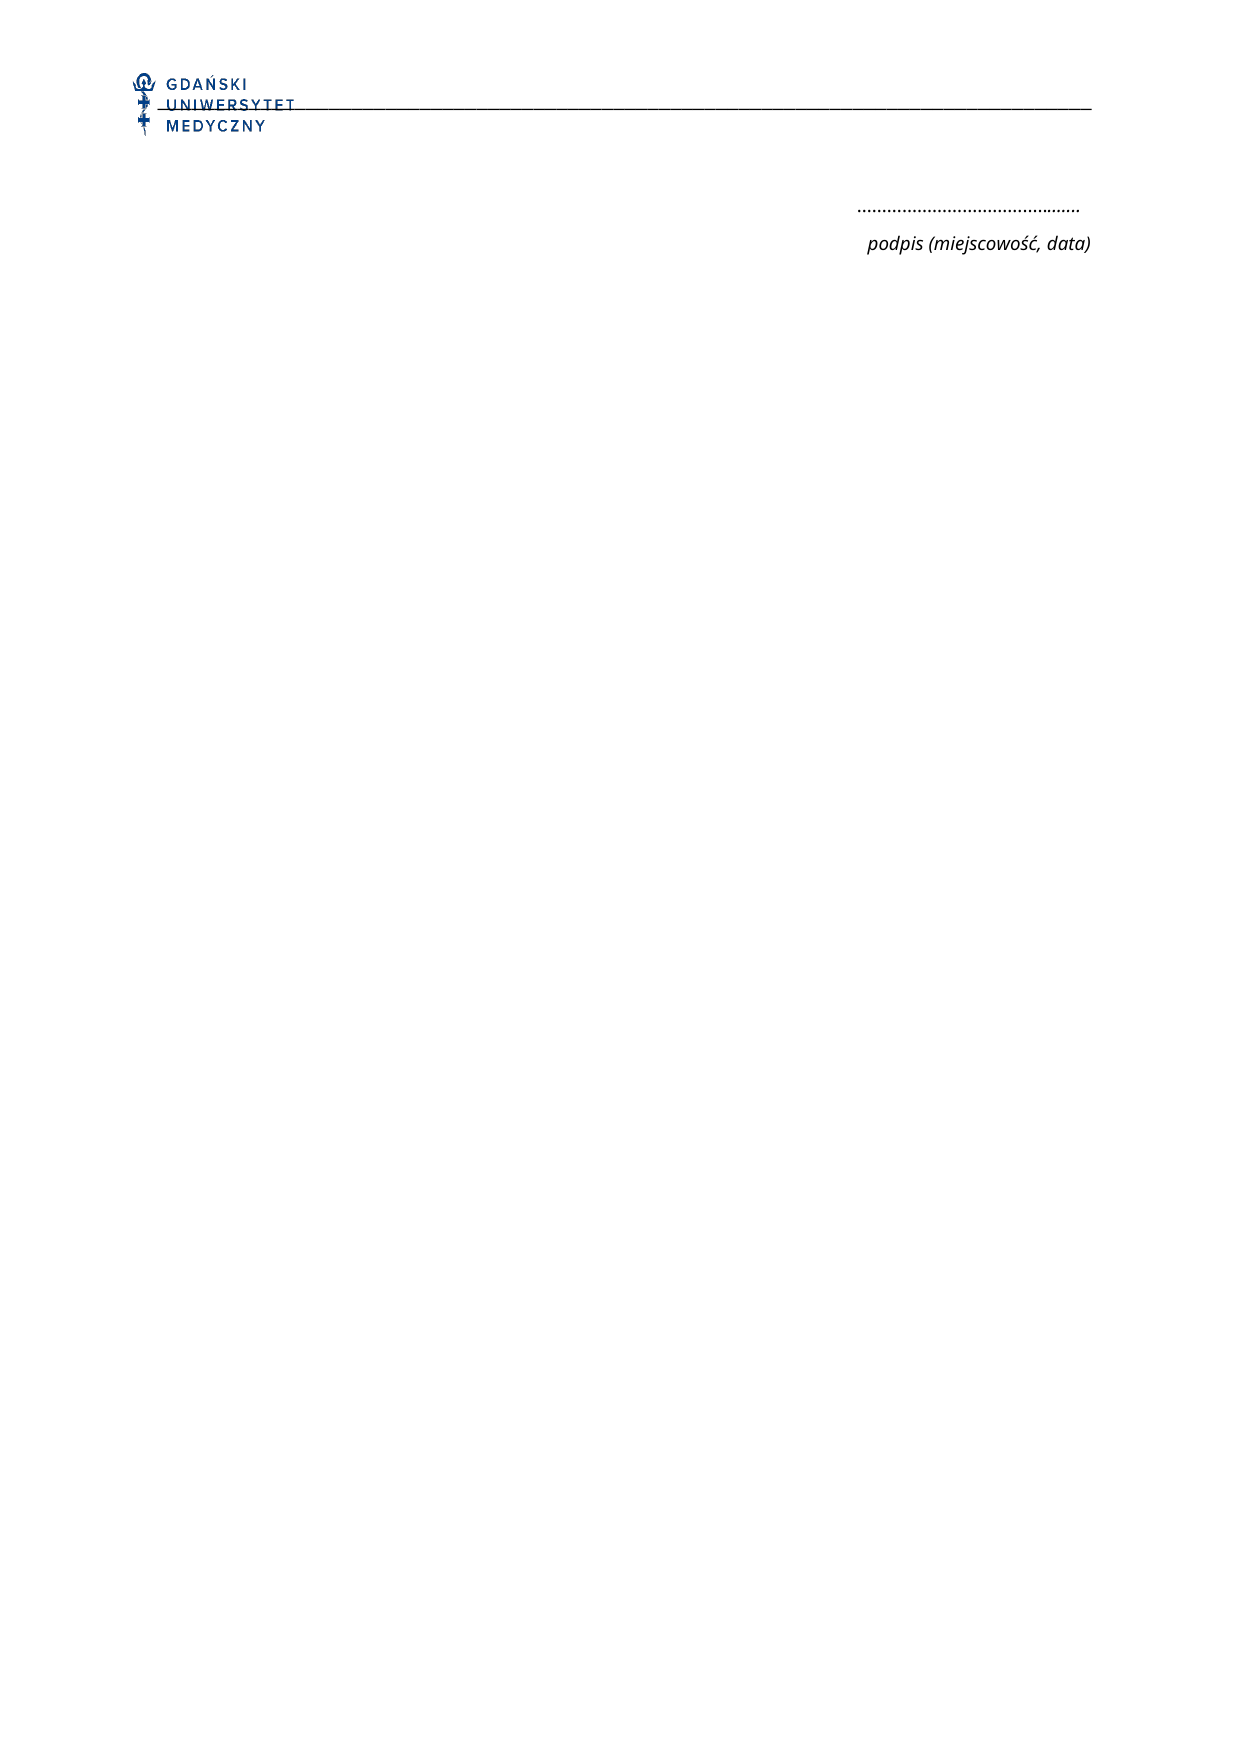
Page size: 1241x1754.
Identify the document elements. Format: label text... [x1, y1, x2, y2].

text ............................................. podpis (miejscowość, data) [148, 192, 1093, 256]
picture [132, 73, 294, 138]
